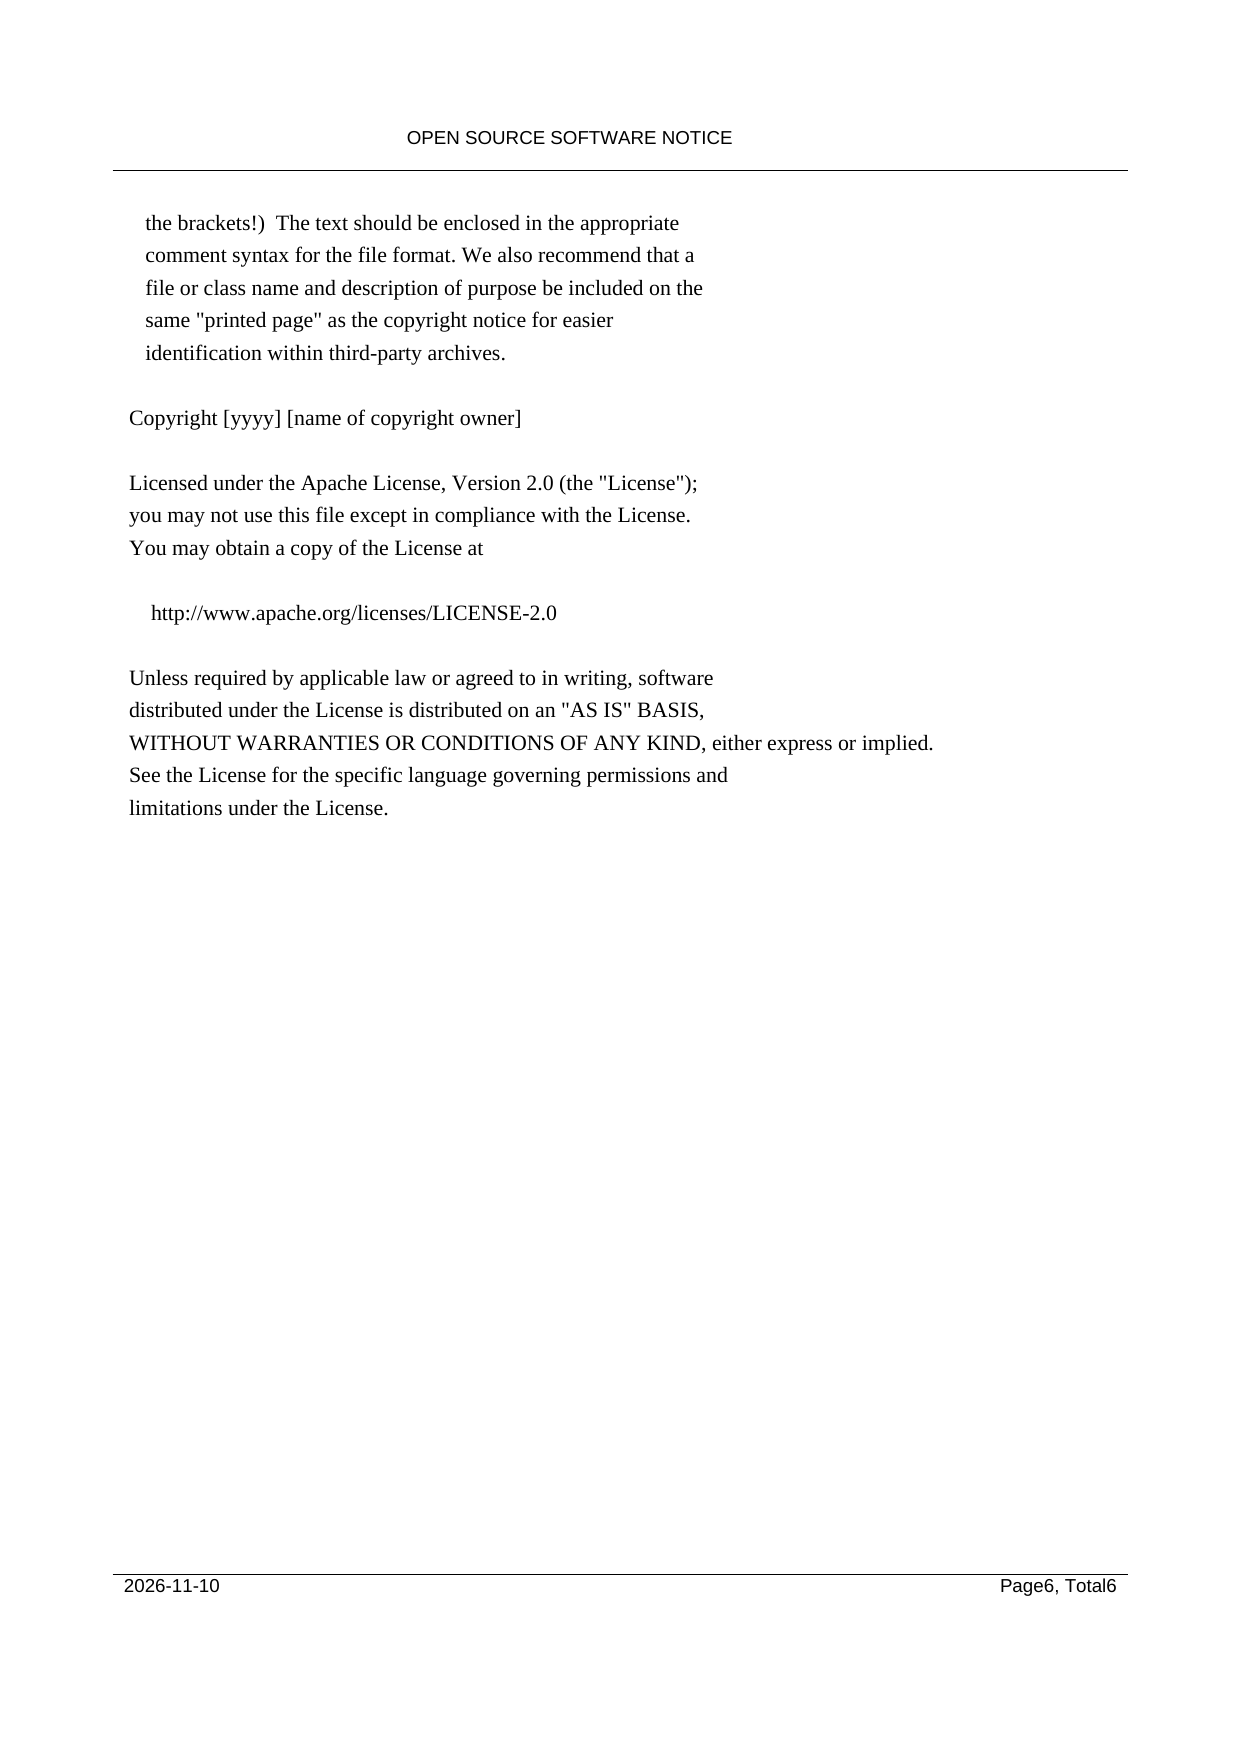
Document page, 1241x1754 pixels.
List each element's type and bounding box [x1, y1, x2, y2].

text [112, 206, 1128, 824]
